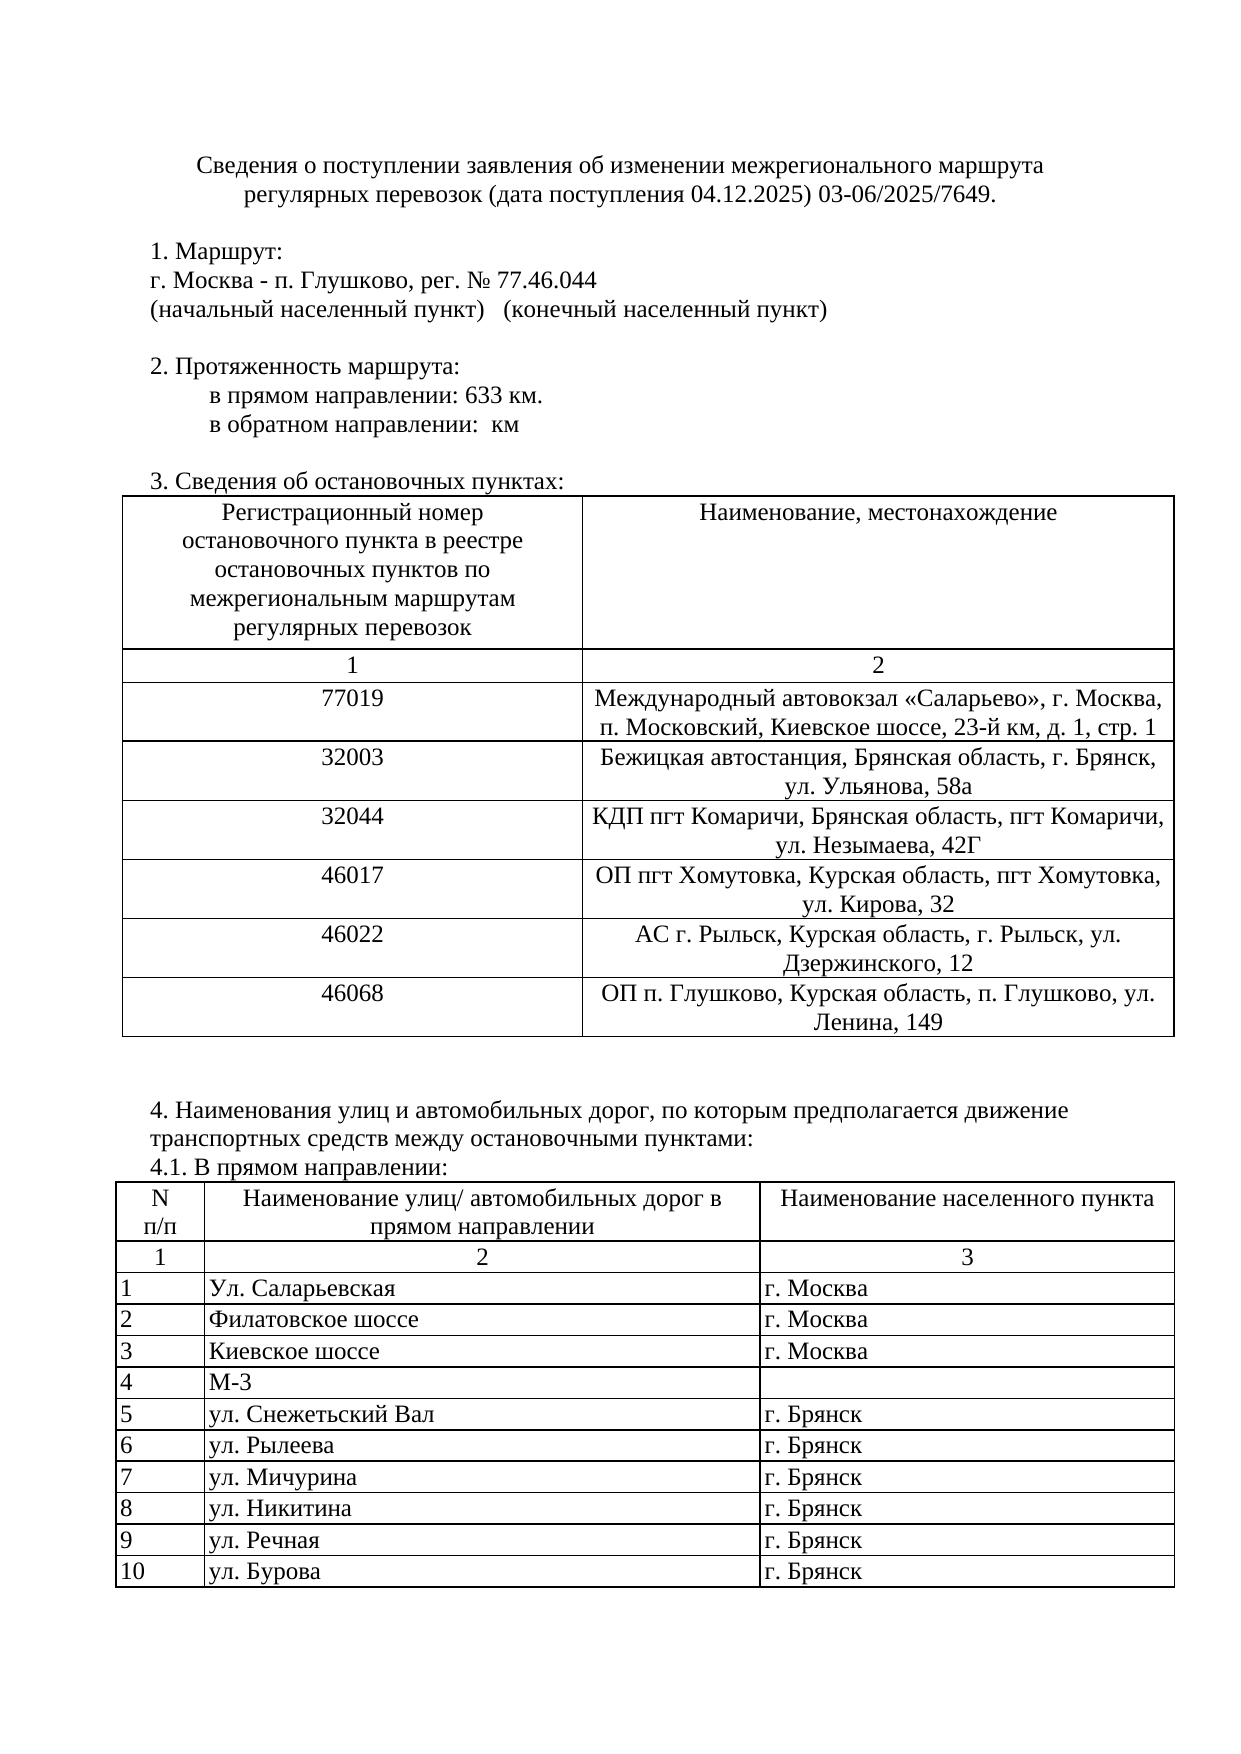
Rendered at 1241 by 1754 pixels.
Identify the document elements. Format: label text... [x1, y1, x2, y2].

table_header Наименование улиц/ автомобильных дорог в прямом направлении [205, 1183, 759, 1240]
table_cell 1 [117, 1242, 204, 1272]
table_cell г. Брянск [761, 1431, 1174, 1460]
text (начальный населенный пункт) (конечный населенный пункт) [150, 294, 1090, 322]
table_cell 5 [117, 1399, 204, 1429]
table_cell ул. Мичурина [205, 1462, 759, 1492]
table_cell 46022 [123, 919, 582, 977]
table_cell г. Москва [761, 1336, 1174, 1366]
table_cell 46017 [123, 860, 582, 918]
table_cell 32003 [123, 742, 582, 799]
table_cell г. Москва [761, 1273, 1174, 1303]
table_cell Филатовское шоссе [205, 1305, 759, 1334]
table_cell ул. Речная [205, 1525, 759, 1555]
table_cell 3 [117, 1336, 204, 1366]
table_cell 32044 [123, 801, 582, 858]
table_header Наименование населенного пункта [761, 1183, 1174, 1240]
table_cell КДП пгт Комаричи, Брянская область, пгт Комаричи, ул. Незымаева, 42Г [583, 801, 1173, 858]
table_cell 4 [117, 1368, 204, 1397]
table_cell [761, 1368, 1174, 1397]
table_cell ул. Никитина [205, 1493, 759, 1523]
table_cell 2 [583, 650, 1173, 681]
table_cell г. Брянск [761, 1525, 1174, 1555]
table_header N п/п [117, 1183, 204, 1240]
table_cell ул. Рылеева [205, 1431, 759, 1460]
text 4. Наименования улиц и автомобильных дорог, по которым предполагается движение транспортных средств между остановочными пунктами: [150, 1095, 1090, 1152]
table_cell 46068 [123, 978, 582, 1036]
table_header Регистрационный номер остановочного пункта в реестре остановочных пунктов по межрегиональным маршрутам регулярных перевозок [123, 497, 582, 648]
table_cell г. Брянск [761, 1462, 1174, 1492]
table_cell 6 [117, 1431, 204, 1460]
table_cell Бежицкая автостанция, Брянская область, г. Брянск, ул. Ульянова, 58а [583, 742, 1173, 799]
table_cell 1 [123, 650, 582, 681]
table_cell ул. Снежетьский Вал [205, 1399, 759, 1429]
table_cell 9 [117, 1525, 204, 1555]
table_cell 77019 [123, 683, 582, 740]
text в прямом направлении: 633 км. [150, 380, 1090, 409]
table_cell Международный автовокзал «Саларьево», г. Москва, п. Московский, Киевское шоссе, 23-й км, д. 1, стр. 1 [583, 683, 1173, 740]
table_cell Ул. Саларьевская [205, 1273, 759, 1303]
table_cell Киевское шоссе [205, 1336, 759, 1366]
text Сведения о поступлении заявления об изменении межрегионального маршрута регулярных перевозок (дата поступления 04.12.2025) 03-06/2025/7649. [150, 150, 1090, 207]
table_cell ОП п. Глушково, Курская область, п. Глушково, ул. Ленина, 149 [583, 978, 1173, 1036]
table_cell АС г. Рыльск, Курская область, г. Рыльск, ул. Дзержинского, 12 [583, 919, 1173, 977]
table_cell 2 [117, 1305, 204, 1334]
table_cell г. Брянск [761, 1493, 1174, 1523]
table_cell 1 [117, 1273, 204, 1303]
table_cell г. Брянск [761, 1556, 1174, 1586]
text в обратном направлении: км [150, 409, 1090, 437]
table_cell 10 [117, 1556, 204, 1586]
text 2. Протяженность маршрута: [150, 351, 1090, 380]
text 4.1. В прямом направлении: [150, 1152, 1090, 1181]
table_cell 7 [117, 1462, 204, 1492]
table_cell 8 [117, 1493, 204, 1523]
table_header Наименование, местонахождение [583, 497, 1173, 648]
text 3. Сведения об остановочных пунктах: [150, 466, 1090, 495]
table_cell ул. Бурова [205, 1556, 759, 1586]
table_cell г. Брянск [761, 1399, 1174, 1429]
table_cell 2 [205, 1242, 759, 1272]
text г. Москва - п. Глушково, рег. № 77.46.044 [150, 265, 1090, 294]
table_cell М-3 [205, 1368, 759, 1397]
table_cell г. Москва [761, 1305, 1174, 1334]
table_cell 3 [761, 1242, 1174, 1272]
table_cell ОП пгт Хомутовка, Курская область, пгт Хомутовка, ул. Кирова, 32 [583, 860, 1173, 918]
text 1. Маршрут: [150, 236, 1090, 265]
